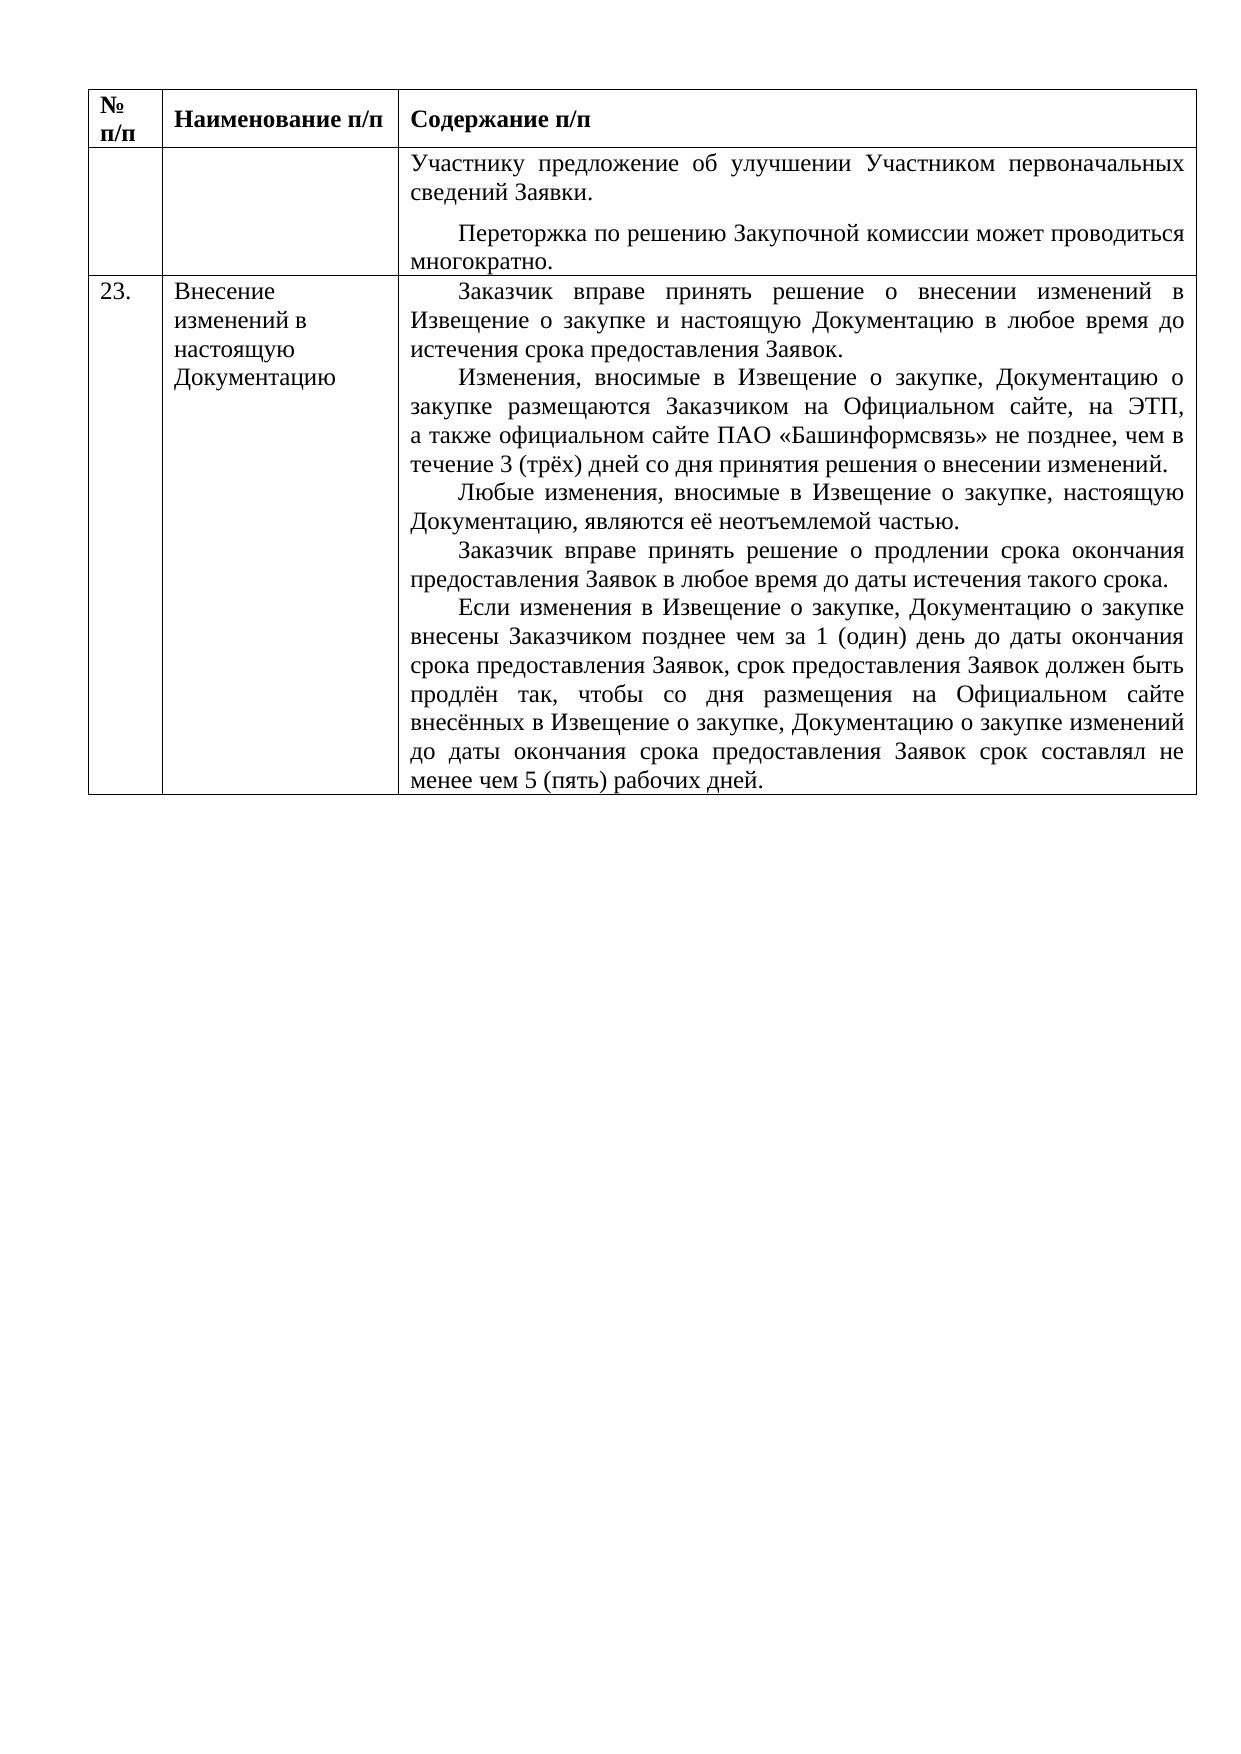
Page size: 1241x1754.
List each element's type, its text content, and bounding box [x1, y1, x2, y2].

table_cell [89, 276, 162, 794]
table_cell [399, 148, 1196, 275]
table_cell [163, 148, 398, 275]
table_cell Внесение изменений в настоящую Документацию [163, 276, 398, 794]
table_cell [89, 148, 162, 275]
table_cell Заказчик вправе принять решение о внесении изменений в Извещение о закупке и настоящую Документацию в любое время до истечения срока предоставления Заявок. Изменения, вносимые в Извещение о закупке, Документацию о закупке размещаются Заказчиком на Официальном сайте, на ЭТП, а также официальном сайте ПАО «Башинформсвязь» не позднее, чем в течение 3 (трёх) дней со дня принятия решения о внесении изменений. Любые изменения, вносимые в Извещение о закупке, настоящую Документацию, являются её неотъемлемой частью. Заказчик вправе принять решение о продлении срока окончания предоставления Заявок в любое время до даты истечения такого срока. Если изменения в Извещение о закупке, Документацию о закупке внесены Заказчиком позднее чем за 1 (один) день до даты окончания срока предоставления Заявок, срок предоставления Заявок должен быть продлён так, чтобы со дня размещения на Официальном сайте внесённых в Извещение о закупке, Документацию о закупке изменений до даты окончания срока предоставления Заявок срок составлял не менее чем 5 (пять) рабочих дней. [399, 276, 1196, 794]
table_header Наименование п/п [163, 90, 398, 147]
table_header Содержание п/п [399, 90, 1196, 147]
table_header № п/п [89, 90, 162, 147]
